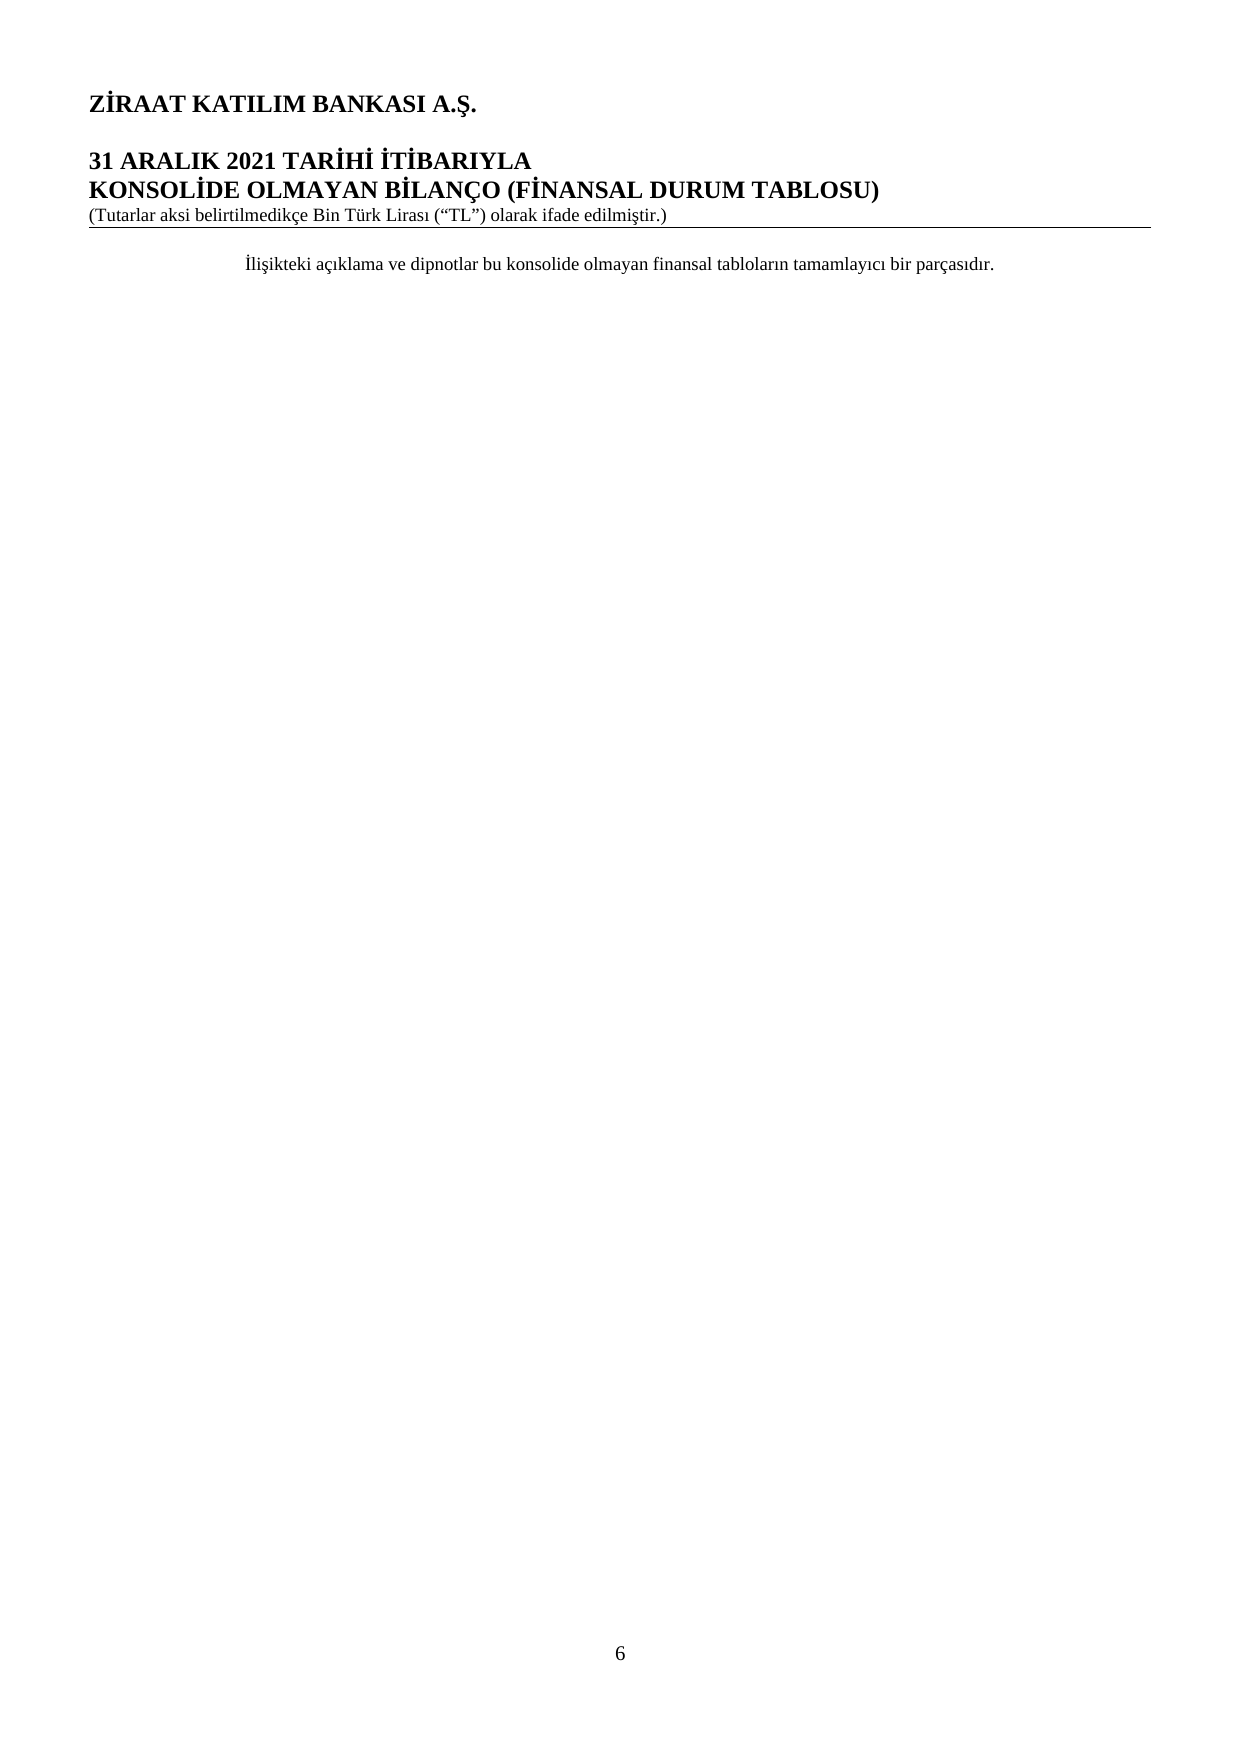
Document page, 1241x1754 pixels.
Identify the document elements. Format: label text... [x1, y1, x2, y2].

text İlişikteki açıklama ve dipnotlar bu konsolide olmayan finansal tabloların tamamlayıcı bir parçasıdır. [89, 252, 1152, 274]
